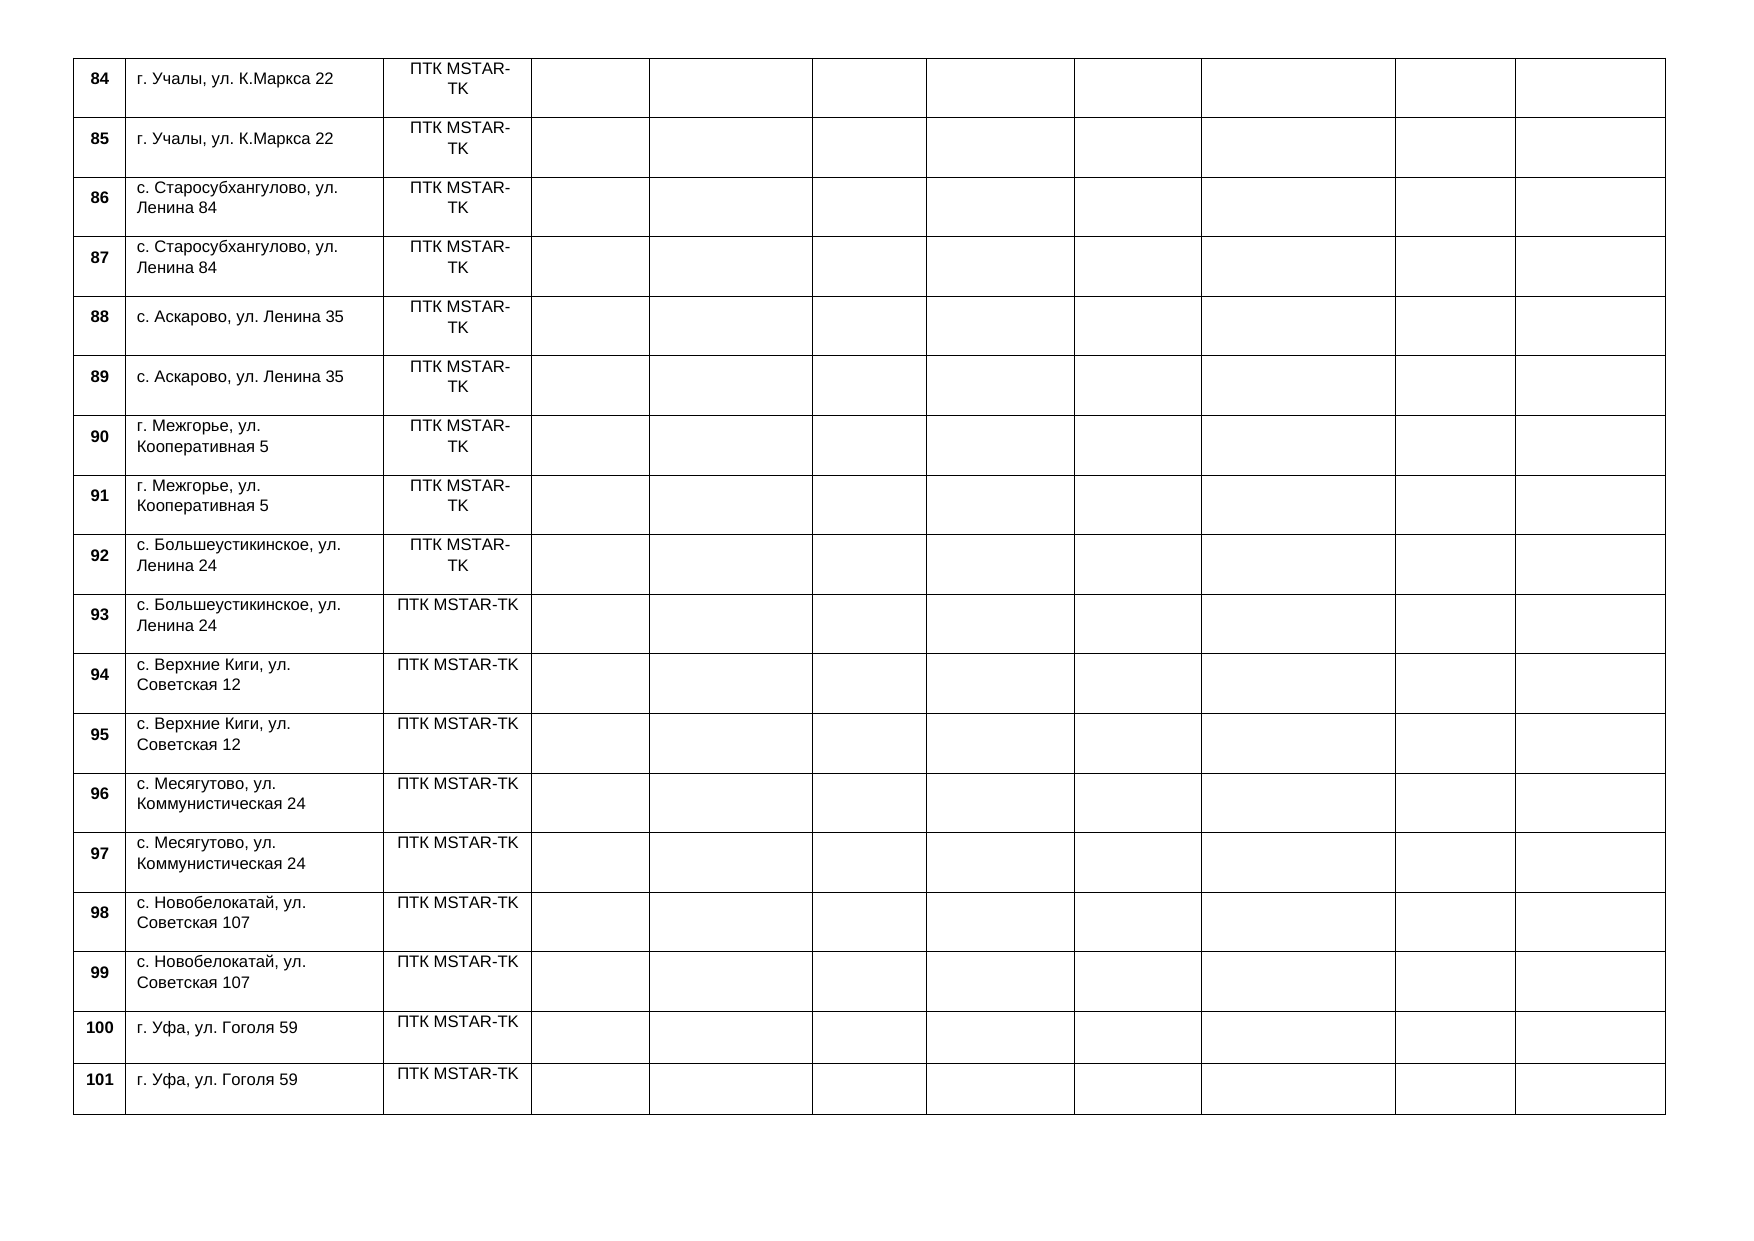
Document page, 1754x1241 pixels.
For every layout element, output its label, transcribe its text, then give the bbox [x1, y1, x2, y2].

table_cell [650, 237, 812, 296]
table_cell [1516, 535, 1665, 594]
table_cell ПТК MSTAR-TK [384, 297, 531, 355]
table_cell [1202, 833, 1395, 892]
table_cell [1516, 297, 1665, 355]
table_cell [532, 774, 649, 832]
table_cell 100 [74, 1012, 125, 1062]
table_cell [927, 297, 1074, 355]
table_cell [650, 1012, 812, 1062]
table_cell [1516, 774, 1665, 832]
table_cell [532, 833, 649, 892]
table_cell [1202, 356, 1395, 415]
table_cell [532, 714, 649, 772]
table_cell [927, 59, 1074, 117]
table_cell [1396, 893, 1515, 951]
table_cell [650, 893, 812, 951]
table_cell [927, 237, 1074, 296]
table_cell [813, 654, 926, 713]
table_cell [927, 714, 1074, 772]
table_cell [532, 654, 649, 713]
table_cell [813, 356, 926, 415]
table_cell 98 [74, 893, 125, 951]
table_cell [813, 833, 926, 892]
table_cell 89 [74, 356, 125, 415]
table_cell [813, 893, 926, 951]
table_cell 97 [74, 833, 125, 892]
table_cell [650, 118, 812, 177]
table_cell [1396, 714, 1515, 772]
table_cell [1202, 654, 1395, 713]
table_cell ПТК MSTAR-TK [384, 833, 531, 892]
table_cell [1202, 714, 1395, 772]
table_cell ПТК MSTAR-TK [384, 416, 531, 474]
table_cell [1516, 59, 1665, 117]
table_cell [813, 774, 926, 832]
table_cell [813, 297, 926, 355]
table_cell [650, 535, 812, 594]
table_cell с. Аскарово, ул. Ленина 35 [126, 356, 383, 415]
table_cell [1396, 297, 1515, 355]
table_cell [1516, 1064, 1665, 1114]
table_cell [1516, 595, 1665, 653]
table_cell [1516, 118, 1665, 177]
table_cell [650, 178, 812, 236]
table_cell 88 [74, 297, 125, 355]
table_cell [927, 833, 1074, 892]
table_cell [532, 59, 649, 117]
table_cell 90 [74, 416, 125, 474]
table_cell [1202, 952, 1395, 1011]
table_cell ПТК MSTAR-TK [384, 1012, 531, 1062]
table_cell г. Межгорье, ул. Кооперативная 5 [126, 416, 383, 474]
table_cell [532, 595, 649, 653]
table_cell [927, 416, 1074, 474]
table_cell 96 [74, 774, 125, 832]
table_cell [1202, 774, 1395, 832]
table_cell [650, 654, 812, 713]
table_cell [1396, 1012, 1515, 1062]
table_cell [1396, 237, 1515, 296]
table_cell [1202, 893, 1395, 951]
table_cell 99 [74, 952, 125, 1011]
table_cell [1396, 416, 1515, 474]
table_cell ПТК MSTAR-TK [384, 356, 531, 415]
table_cell [650, 1064, 812, 1114]
table_cell [650, 714, 812, 772]
table_cell г. Уфа, ул. Гоголя 59 [126, 1012, 383, 1062]
table_cell [813, 714, 926, 772]
table_cell [927, 774, 1074, 832]
table_cell ПТК MSTAR-TK [384, 178, 531, 236]
table_cell [1075, 118, 1201, 177]
table_cell с. Старосубхангулово, ул. Ленина 84 [126, 178, 383, 236]
table_cell [813, 535, 926, 594]
table_cell [1075, 535, 1201, 594]
table_cell [532, 297, 649, 355]
table_cell [1202, 476, 1395, 534]
table_cell ПТК MSTAR-TK [384, 952, 531, 1011]
table_cell [650, 952, 812, 1011]
table_cell [1516, 714, 1665, 772]
table_cell [1516, 654, 1665, 713]
table_cell [1396, 1064, 1515, 1114]
table_cell [1396, 59, 1515, 117]
table_cell [532, 118, 649, 177]
table_cell [1396, 178, 1515, 236]
table_cell [1075, 1012, 1201, 1062]
table_cell 91 [74, 476, 125, 534]
table_cell [1396, 118, 1515, 177]
table_cell [1396, 356, 1515, 415]
table_cell [1075, 893, 1201, 951]
table_cell [1202, 595, 1395, 653]
table_cell [532, 178, 649, 236]
table_cell [1075, 714, 1201, 772]
table_cell [1516, 178, 1665, 236]
table_cell [1075, 416, 1201, 474]
table_cell [1202, 1012, 1395, 1062]
table_cell [1202, 178, 1395, 236]
table_cell [1396, 952, 1515, 1011]
table_cell с. Большеустикинское, ул. Ленина 24 [126, 535, 383, 594]
table_cell [813, 178, 926, 236]
table_cell [1075, 59, 1201, 117]
table_cell [1075, 952, 1201, 1011]
table_cell [813, 118, 926, 177]
table_cell [927, 595, 1074, 653]
table_cell 94 [74, 654, 125, 713]
table_cell [1075, 297, 1201, 355]
table_cell [813, 1012, 926, 1062]
table_cell г. Межгорье, ул. Кооперативная 5 [126, 476, 383, 534]
table_cell [1075, 654, 1201, 713]
table_cell [813, 1064, 926, 1114]
table_cell [532, 1064, 649, 1114]
table_cell [650, 416, 812, 474]
table_cell [813, 476, 926, 534]
table_cell г. Учалы, ул. К.Маркса 22 [126, 118, 383, 177]
table_cell [1396, 535, 1515, 594]
table_cell [1396, 833, 1515, 892]
table_cell [532, 535, 649, 594]
table_cell 95 [74, 714, 125, 772]
table_cell [927, 952, 1074, 1011]
table_cell с. Месягутово, ул. Коммунистическая 24 [126, 833, 383, 892]
table_cell [532, 416, 649, 474]
table_cell [1075, 178, 1201, 236]
table_cell с. Новобелокатай, ул. Советская 107 [126, 893, 383, 951]
table_cell [927, 476, 1074, 534]
table_cell [927, 893, 1074, 951]
table_cell [927, 535, 1074, 594]
table_cell [650, 595, 812, 653]
table_cell с. Старосубхангулово, ул. Ленина 84 [126, 237, 383, 296]
table_cell [1516, 356, 1665, 415]
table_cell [126, 1064, 383, 1114]
table_cell с. Верхние Киги, ул. Советская 12 [126, 654, 383, 713]
table_cell [927, 654, 1074, 713]
table_cell ПТК MSTAR-TK [384, 535, 531, 594]
table_cell ПТК MSTAR-TK [384, 595, 531, 653]
table_cell [813, 59, 926, 117]
table_cell [1202, 297, 1395, 355]
table_cell [1075, 356, 1201, 415]
table_cell [927, 1012, 1074, 1062]
table_cell [1516, 833, 1665, 892]
table_cell [1075, 476, 1201, 534]
table_cell [813, 237, 926, 296]
table_cell [1202, 59, 1395, 117]
table_cell [1396, 595, 1515, 653]
table_cell с. Месягутово, ул. Коммунистическая 24 [126, 774, 383, 832]
table_cell [927, 356, 1074, 415]
table_cell [1075, 237, 1201, 296]
table_cell ПТК MSTAR-TK [384, 237, 531, 296]
table_cell 86 [74, 178, 125, 236]
table_cell [1202, 416, 1395, 474]
table_cell с. Большеустикинское, ул. Ленина 24 [126, 595, 383, 653]
table_cell [1516, 952, 1665, 1011]
table_cell ПТК MSTAR-TK [384, 476, 531, 534]
table_cell [1075, 595, 1201, 653]
table_cell [532, 1012, 649, 1062]
table_cell [650, 833, 812, 892]
table_cell [1396, 654, 1515, 713]
table_cell с. Аскарово, ул. Ленина 35 [126, 297, 383, 355]
table_cell [1075, 774, 1201, 832]
table_cell ПТК MSTAR-TK [384, 1064, 531, 1114]
table_cell [1516, 237, 1665, 296]
table_cell [650, 774, 812, 832]
table_cell [1396, 476, 1515, 534]
table_cell [1516, 416, 1665, 474]
table_cell [532, 476, 649, 534]
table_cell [126, 59, 383, 117]
table_cell [1202, 1064, 1395, 1114]
table_cell [1396, 774, 1515, 832]
table_cell 87 [74, 237, 125, 296]
table_cell ПТК MSTAR-TK [384, 893, 531, 951]
table_cell [813, 595, 926, 653]
table_cell [1516, 893, 1665, 951]
table_cell [650, 59, 812, 117]
table_cell [927, 118, 1074, 177]
table_cell [1516, 476, 1665, 534]
table_cell [1202, 535, 1395, 594]
table_cell [927, 178, 1074, 236]
table_cell [1202, 237, 1395, 296]
table_cell [1516, 1012, 1665, 1062]
table_cell 85 [74, 118, 125, 177]
table_cell 101 [74, 1064, 125, 1114]
table_cell 93 [74, 595, 125, 653]
table_cell [532, 356, 649, 415]
table_cell [532, 237, 649, 296]
table_cell [532, 952, 649, 1011]
table_cell [1075, 1064, 1201, 1114]
table_cell ПТК MSTAR-TK [384, 654, 531, 713]
table_cell ПТК MSTAR-TK [384, 774, 531, 832]
table_cell [1202, 118, 1395, 177]
table_cell с. Верхние Киги, ул. Советская 12 [126, 714, 383, 772]
table_cell с. Новобелокатай, ул. Советская 107 [126, 952, 383, 1011]
table_cell [650, 297, 812, 355]
table_cell [650, 356, 812, 415]
table_cell [813, 952, 926, 1011]
table_cell 92 [74, 535, 125, 594]
table_cell [532, 893, 649, 951]
table_cell ПТК MSTAR-TK [384, 714, 531, 772]
table_cell [927, 1064, 1074, 1114]
table_cell 84 [74, 59, 125, 117]
table_cell ПТК MSTAR-TK [384, 59, 531, 117]
table_cell [650, 476, 812, 534]
table_cell [813, 416, 926, 474]
table_cell ПТК MSTAR-TK [384, 118, 531, 177]
table_cell [1075, 833, 1201, 892]
